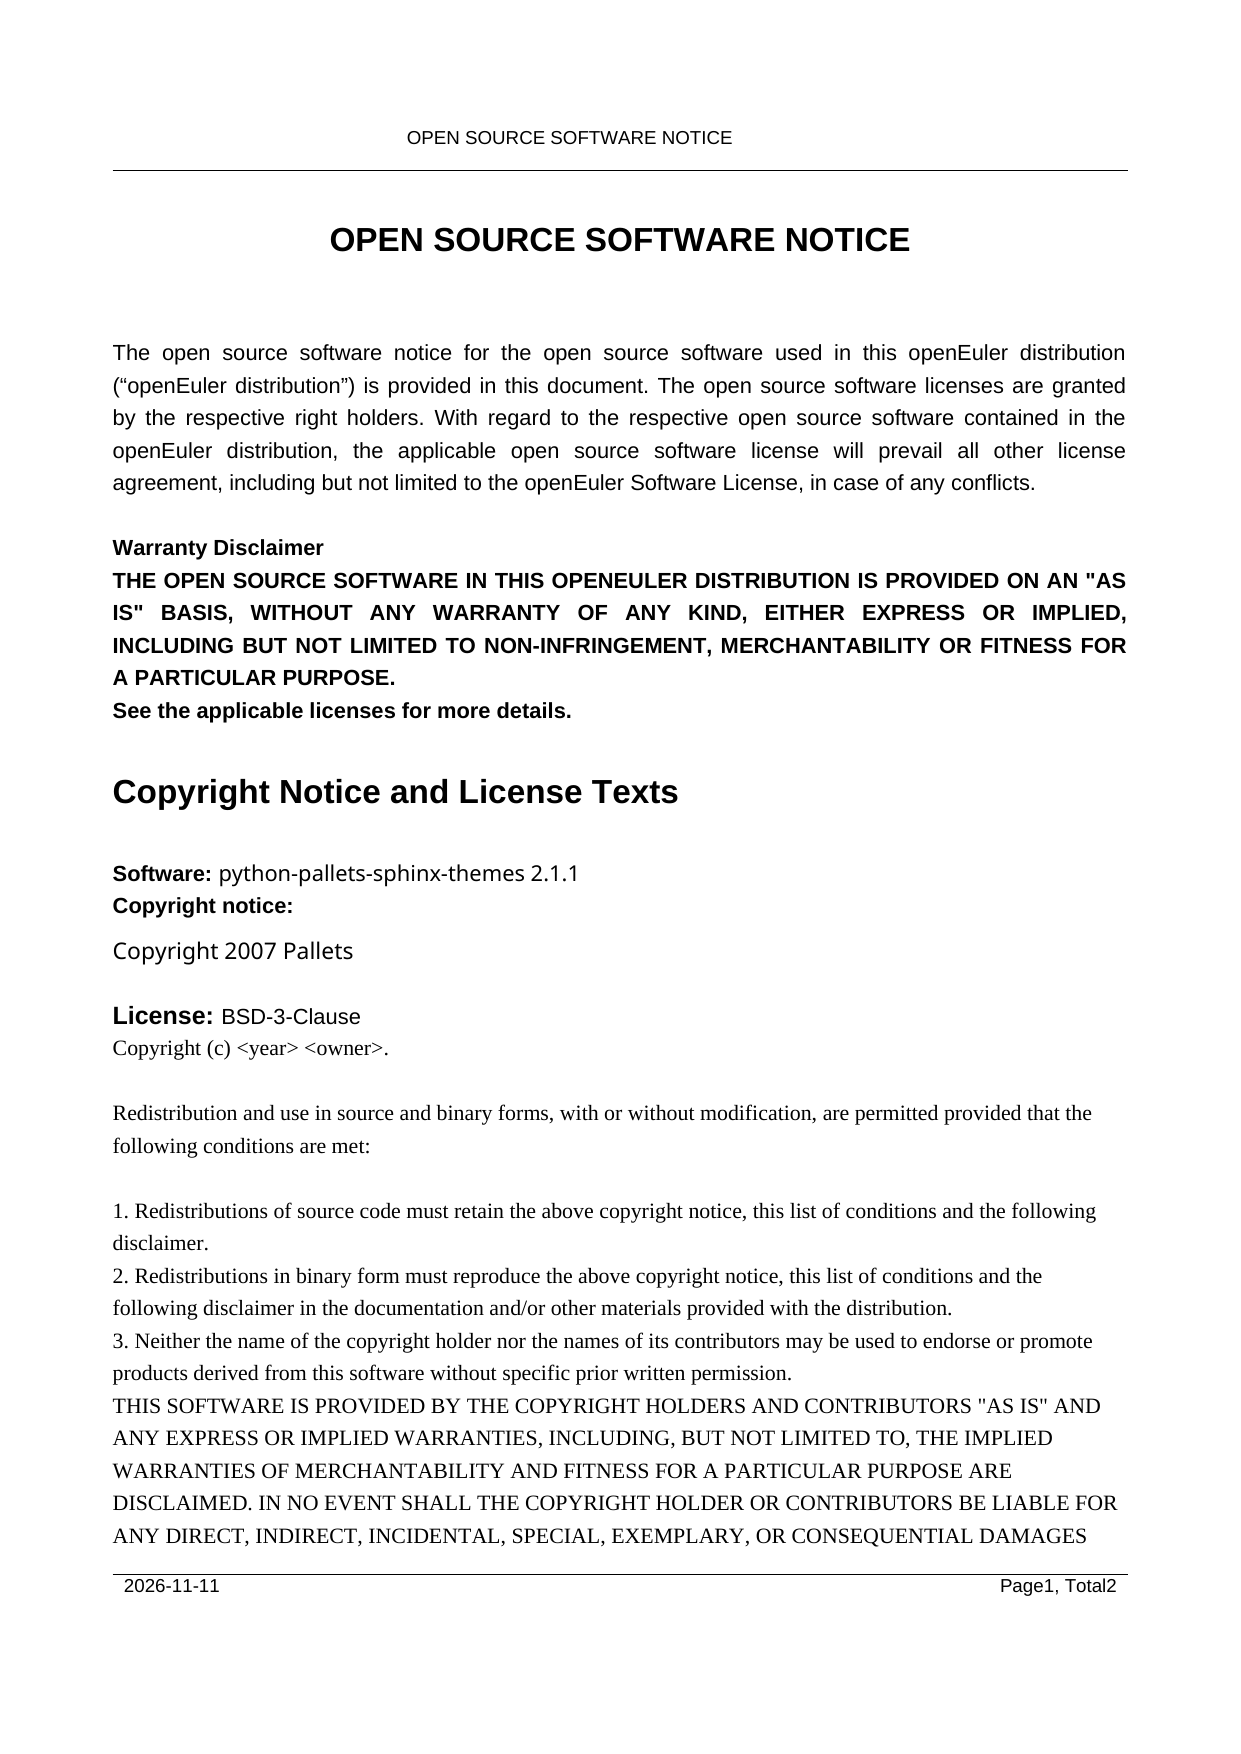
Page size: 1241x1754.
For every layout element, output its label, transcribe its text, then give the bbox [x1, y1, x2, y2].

text The open source software notice for the open source software used in this openEuler distribution (“openEuler distribution”) is provided in this document. The open source software licenses are granted by the respective right holders. With regard to the respective open source software contained in the openEuler distribution, the applicable open source software license will prevail all other license agreement, including but not limited to the openEuler Software License, in case of any conflicts. [112, 336, 1128, 499]
title Software: python-pallets-sphinx-themes 2.1.1 [112, 856, 1128, 889]
text Copyright Notice and License Texts [112, 759, 1128, 824]
text Copyright notice: [112, 889, 1128, 921]
text License: BSD-3-Clause [112, 999, 1128, 1031]
text Warranty Disclaimer [112, 531, 1128, 564]
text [112, 1031, 1128, 1551]
text OPEN SOURCE SOFTWARE NOTICE [112, 206, 1128, 271]
text Copyright 2007 Pallets [112, 934, 1128, 999]
text THE OPEN SOURCE SOFTWARE IN THIS OPENEULER DISTRIBUTION IS PROVIDED ON AN "AS IS" BASIS, WITHOUT ANY WARRANTY OF ANY KIND, EITHER EXPRESS OR IMPLIED, INCLUDING BUT NOT LIMITED TO NON-INFRINGEMENT, MERCHANTABILITY OR FITNESS FOR A PARTICULAR PURPOSE. See the applicable licenses for more details. [112, 564, 1128, 726]
